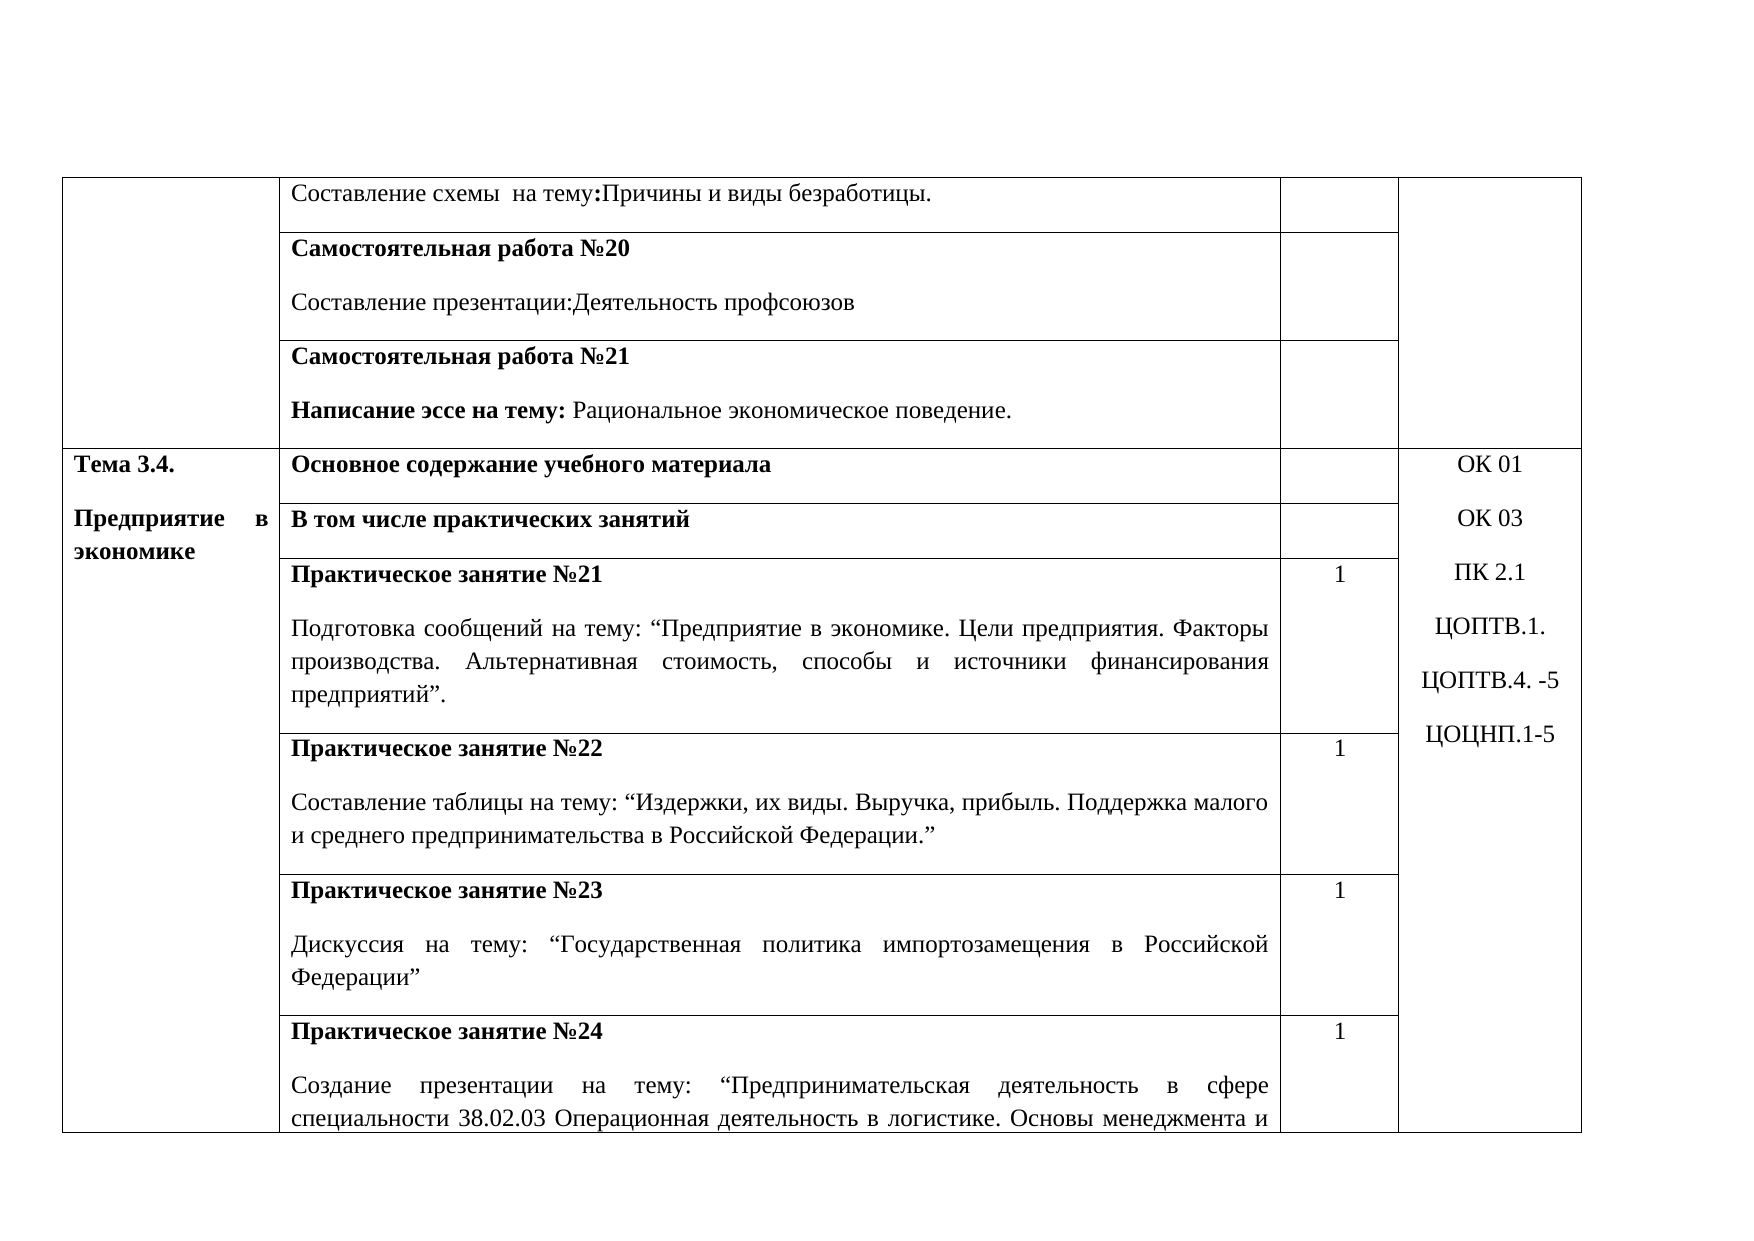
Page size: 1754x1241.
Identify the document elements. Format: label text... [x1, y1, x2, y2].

table_cell Практическое занятие №22 Составление таблицы на тему: “Издержки, их виды. Выручка, прибыль. Поддержка малого и среднего предпринимательства в Российской Федерации.” [280, 734, 1280, 874]
table_cell Практическое занятие №21 Подготовка сообщений на тему: “Предприятие в экономике. Цели предприятия. Факторы производства. Альтернативная стоимость, способы и источники финансирования предприятий”. [280, 559, 1280, 732]
table_cell 1 [1281, 734, 1398, 874]
table_cell Самостоятельная работа №20 Составление презентации:Деятельность профсоюзов [280, 233, 1280, 340]
table_cell [1281, 341, 1398, 448]
table_cell 1 [1281, 1016, 1398, 1132]
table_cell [280, 1016, 1280, 1132]
table_cell Основное содержание учебного материала [280, 449, 1280, 503]
table_cell Практическое занятие №23 Дискуссия на тему: “Государственная политика импортозамещения в Российской Федерации” [280, 875, 1280, 1015]
table_cell ОК 01 ОК 03 ПК 2.1 ЦОПТВ.1. ЦОПТВ.4. -5 ЦОЦНП.1-5 [1399, 449, 1581, 1132]
table_cell 1 [1281, 875, 1398, 1015]
table_cell [1281, 504, 1398, 558]
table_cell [280, 178, 1280, 232]
table_cell Тема 3.4. Предприятие в экономике [63, 449, 279, 1132]
table_cell Самостоятельная работа №21 Написание эссе на тему: Рациональное экономическое поведение. [280, 341, 1280, 448]
table_cell В том числе практических занятий [280, 504, 1280, 558]
table_cell 1 [1281, 559, 1398, 732]
table_cell [1281, 178, 1398, 232]
table_cell [1281, 233, 1398, 340]
table_cell [1281, 449, 1398, 503]
